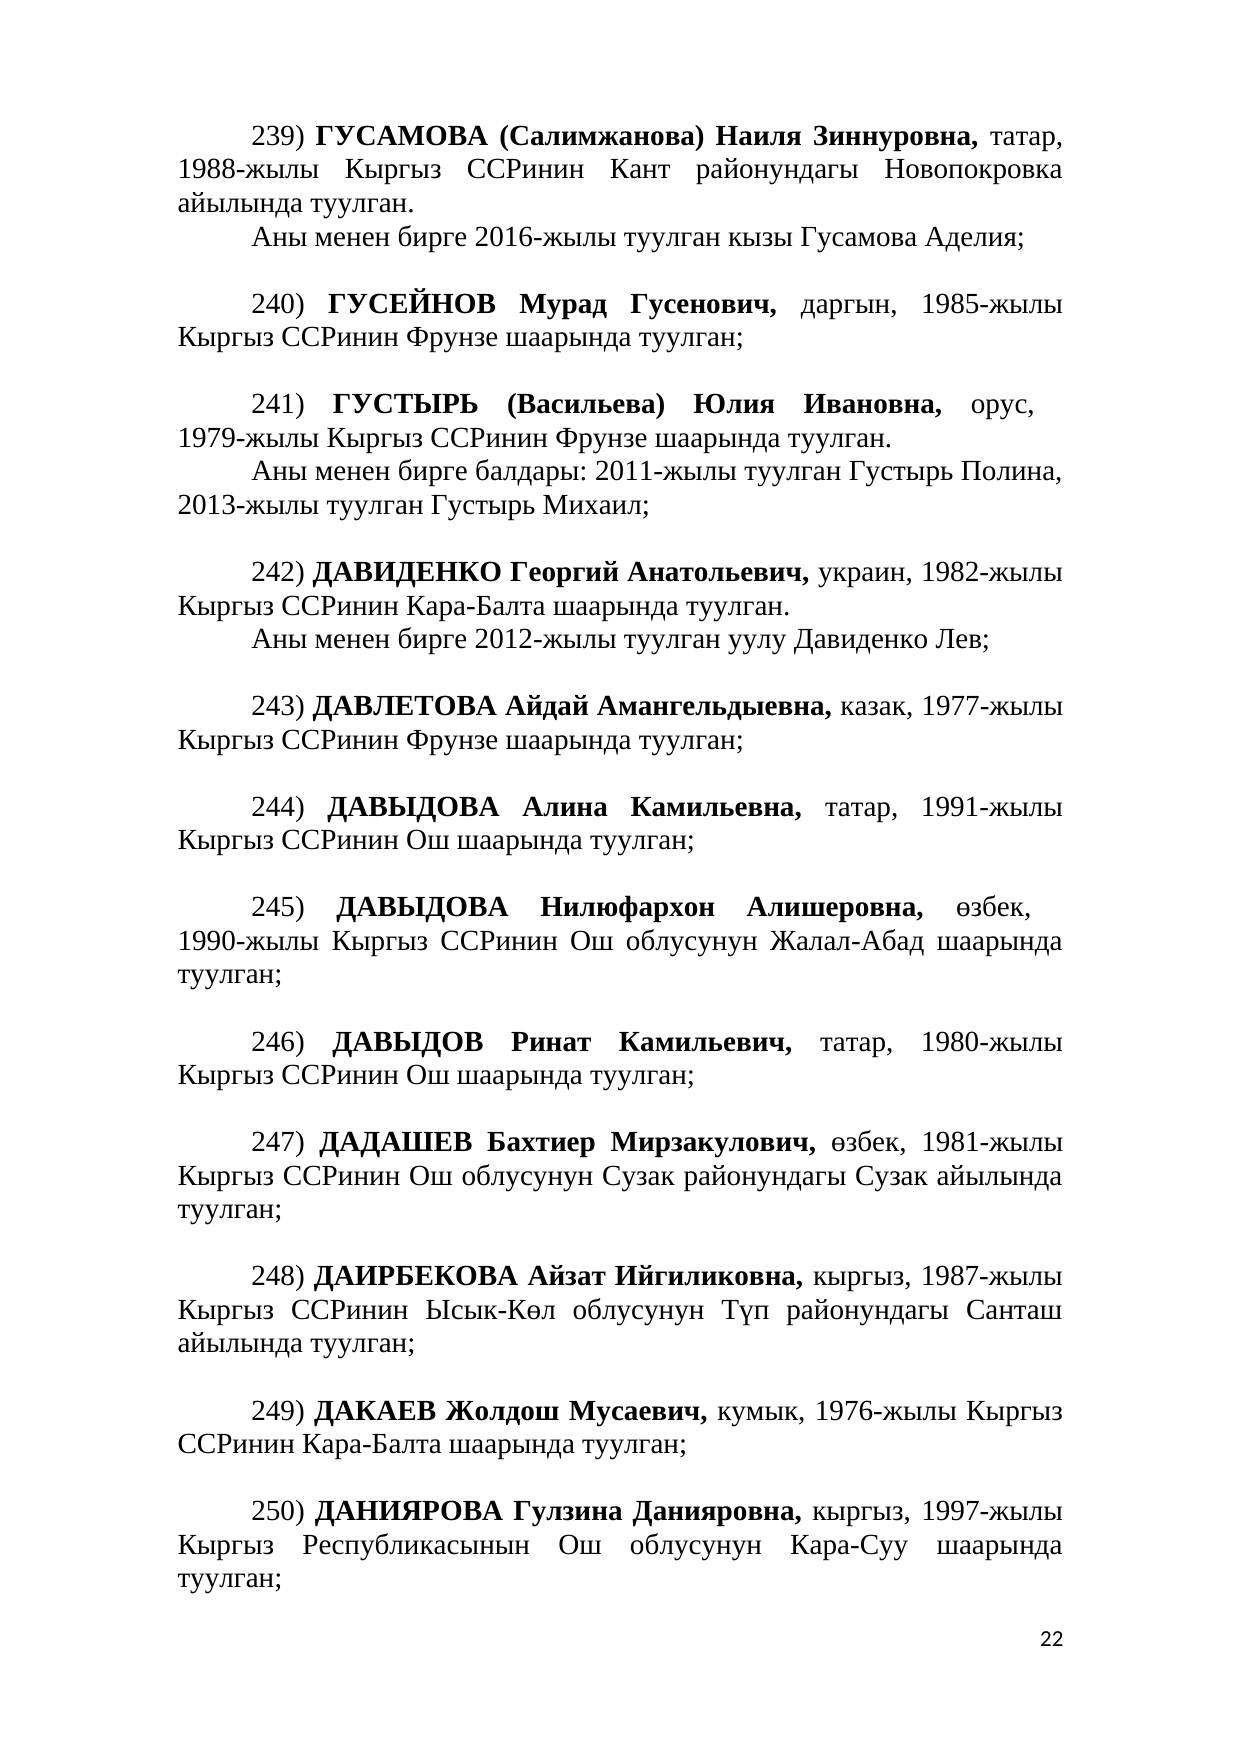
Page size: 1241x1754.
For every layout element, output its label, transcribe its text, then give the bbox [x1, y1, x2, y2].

text 246) ДАВЫДОВ Ринат Камильевич, татар, 1980-жылы Кыргыз ССРинин Ош шаарында туулган; [177, 1024, 1063, 1091]
text 243) ДАВЛЕТОВА Айдай Амангельдыевна, казак, 1977-жылы Кыргыз ССРинин Фрунзе шаарында туулган; [177, 688, 1063, 755]
text 249) ДАКАЕВ Жолдош Мусаевич, кумык, 1976-жылы Кыргыз ССРинин Кара-Балта шаарында туулган; [177, 1393, 1063, 1460]
text Аны менен бирге 2016-жылы туулган кызы Гусамова Аделия; [177, 219, 1063, 252]
text 241) ГУСТЫРЬ (Васильева) Юлия Ивановна, орус, 1979-жылы Кыргыз ССРинин Фрунзе шаарында туулган. [177, 386, 1063, 453]
text 248) ДАИРБЕКОВА Айзат Ийгиликовна, кыргыз, 1987-жылы Кыргыз ССРинин Ысык-Көл облусунун Түп районундагы Санташ айылында туулган; [177, 1258, 1063, 1359]
text Аны менен бирге балдары: 2011-жылы туулган Густырь Полина, 2013-жылы туулган Густырь Михаил; [177, 453, 1063, 521]
text 250) ДАНИЯРОВА Гулзина Данияровна, кыргыз, 1997-жылы Кыргыз Республикасынын Ош облусунун Кара-Суу шаарында туулган; [177, 1493, 1063, 1594]
text 247) ДАДАШЕВ Бахтиер Мирзакулович, өзбек, 1981-жылы Кыргыз ССРинин Ош облусунун Сузак районундагы Сузак айылында туулган; [177, 1124, 1063, 1225]
text 240) ГУСЕЙНОВ Мурад Гусенович, даргын, 1985-жылы Кыргыз ССРинин Фрунзе шаарында туулган; [177, 286, 1063, 353]
text 242) ДАВИДЕНКО Георгий Анатольевич, украин, 1982-жылы Кыргыз ССРинин Кара-Балта шаарында туулган. [177, 554, 1063, 621]
text 239) ГУСАМОВА (Салимжанова) Наиля Зиннуровна, татар, 1988-жылы Кыргыз ССРинин Кант районундагы Новопокровка айылында туулган. [177, 118, 1063, 219]
text Аны менен бирге 2012-жылы туулган уулу Давиденко Лев; [177, 621, 1063, 655]
text 244) ДАВЫДОВА Алина Камильевна, татар, 1991-жылы Кыргыз ССРинин Ош шаарында туулган; [177, 789, 1063, 856]
text 245) ДАВЫДОВА Нилюфархон Алишеровна, өзбек, 1990-жылы Кыргыз ССРинин Ош облусунун Жалал-Абад шаарында туулган; [177, 889, 1063, 990]
